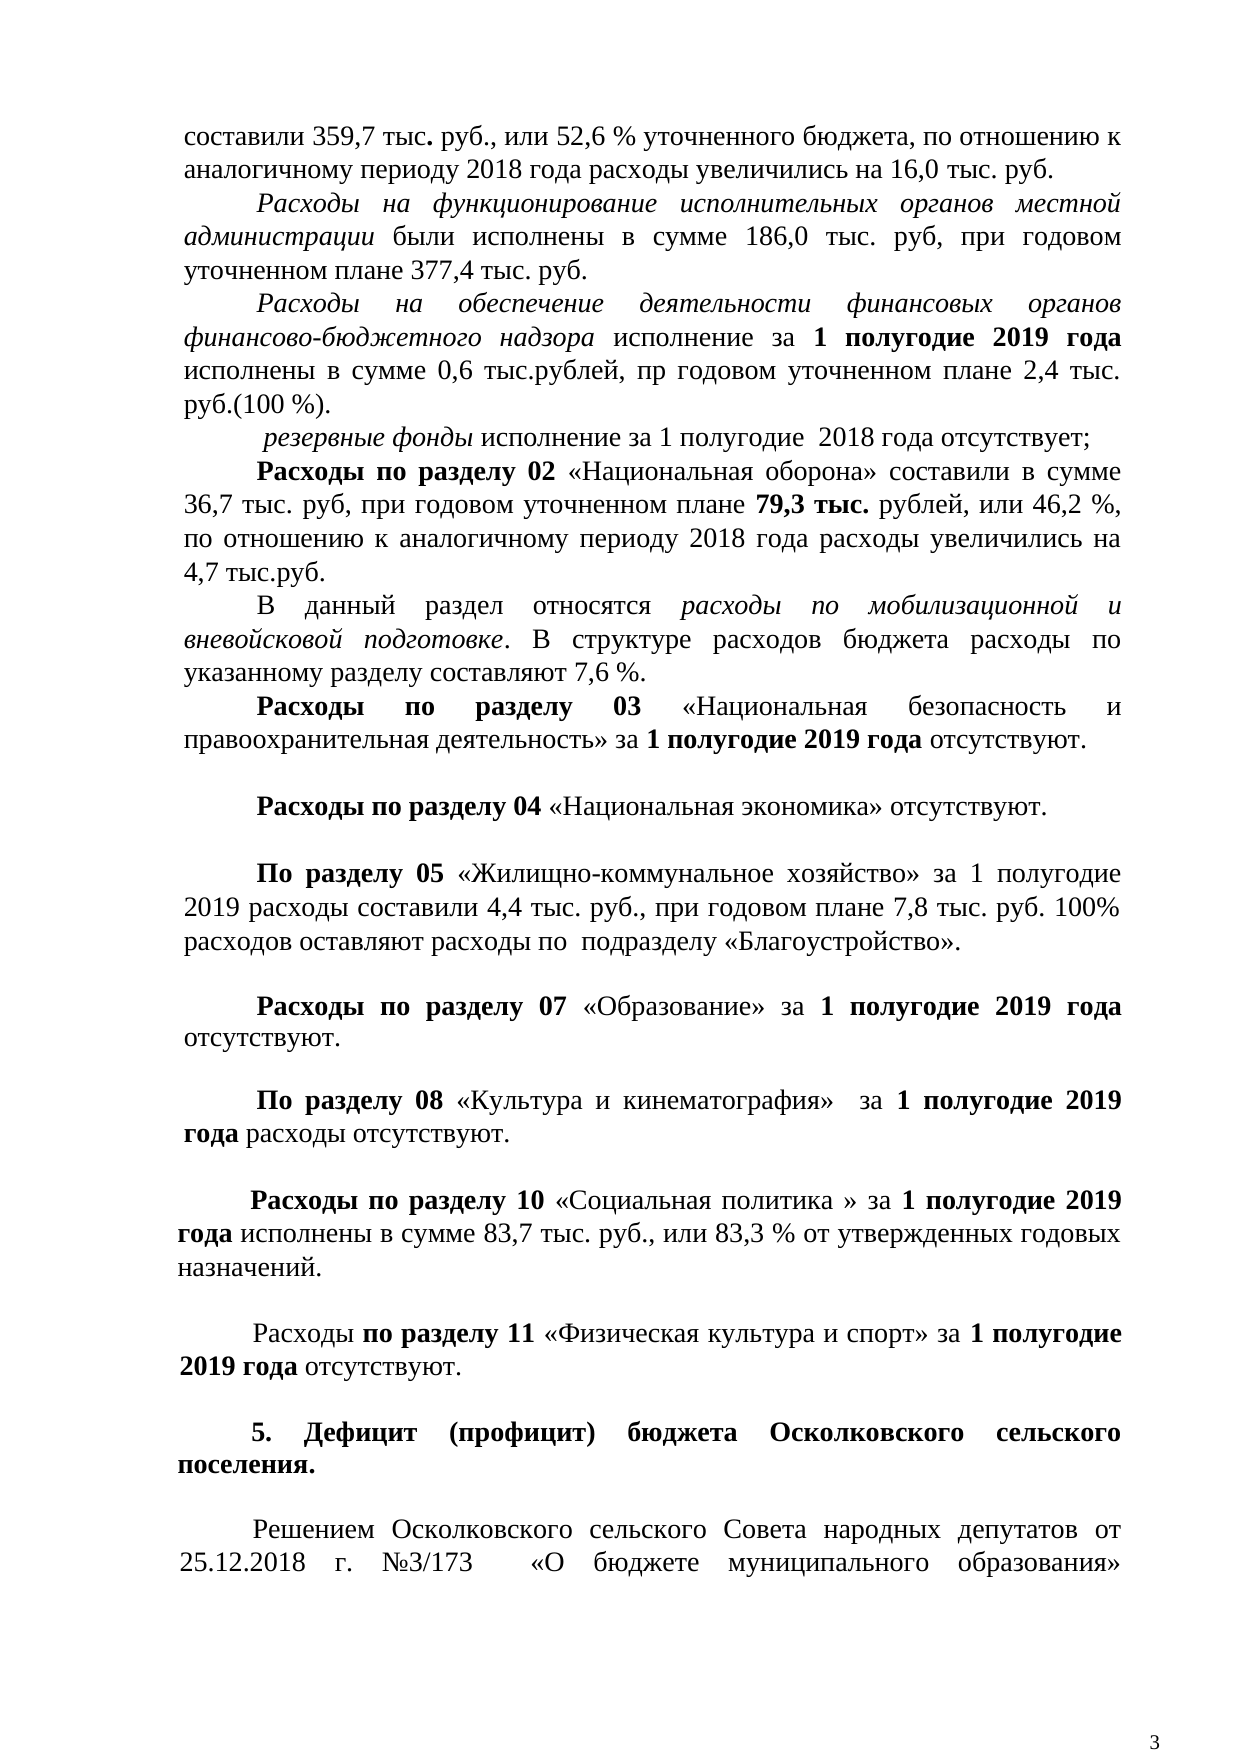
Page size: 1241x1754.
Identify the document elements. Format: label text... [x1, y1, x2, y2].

text Расходы по разделу 02 «Национальная оборона» составили в сумме 36,7 тыс. руб, при годовом уточненном плане 79,3 тыс. рублей, или 46,2 %, по отношению к аналогичному периоду 2018 года расходы увеличились на 4,7 тыс.руб. [183, 453, 1122, 588]
text 5. Дефицит (профицит) бюджета Осколковского сельского поселения. [177, 1415, 1122, 1480]
text Расходы по разделу 04 «Национальная экономика» отсутствуют. [183, 789, 1122, 822]
text Расходы по разделу 07 «Образование» за 1 полугодие 2019 года отсутствуют. [183, 990, 1122, 1052]
text Расходы по разделу 11 «Физическая культура и спорт» за 1 полугодие 2019 года отсутствуют. [179, 1316, 1122, 1382]
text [183, 118, 1122, 185]
text Расходы по разделу 03 «Национальная безопасность и правоохранительная деятельность» за 1 полугодие 2019 года отсутствуют. [183, 688, 1122, 755]
text Расходы на функционирование исполнительных органов местной администрации были исполнены в сумме 186,0 тыс. руб, при годовом уточненном плане 377,4 тыс. руб. [183, 185, 1122, 286]
text Расходы на обеспечение деятельности финансовых органов финансово-бюджетного надзора исполнение за 1 полугодие 2019 года исполнены в сумме 0,6 тыс.рублей, пр годовом уточненном плане 2,4 тыс. руб.(100 %). [183, 286, 1122, 420]
text По разделу 08 «Культура и кинематография» за 1 полугодие 2019 года расходы отсутствуют. [183, 1083, 1122, 1149]
text В данный раздел относятся расходы по мобилизационной и вневойсковой подготовке. В структуре расходов бюджета расходы по указанному разделу составляют 7,6 %. [183, 588, 1122, 688]
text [179, 1512, 1122, 1578]
text резервные фонды исполнение за 1 полугодие 2018 года отсутствует; [183, 420, 1122, 453]
text По разделу 05 «Жилищно-коммунальное хозяйство» за 1 полугодие 2019 расходы составили 4,4 тыс. руб., при годовом плане 7,8 тыс. руб. 100% расходов оставляют расходы по подразделу «Благоустройство». [183, 856, 1122, 957]
text Расходы по разделу 10 «Социальная политика » за 1 полугодие 2019 года исполнены в сумме 83,7 тыс. руб., или 83,3 % от утвержденных годовых назначений. [177, 1182, 1122, 1283]
